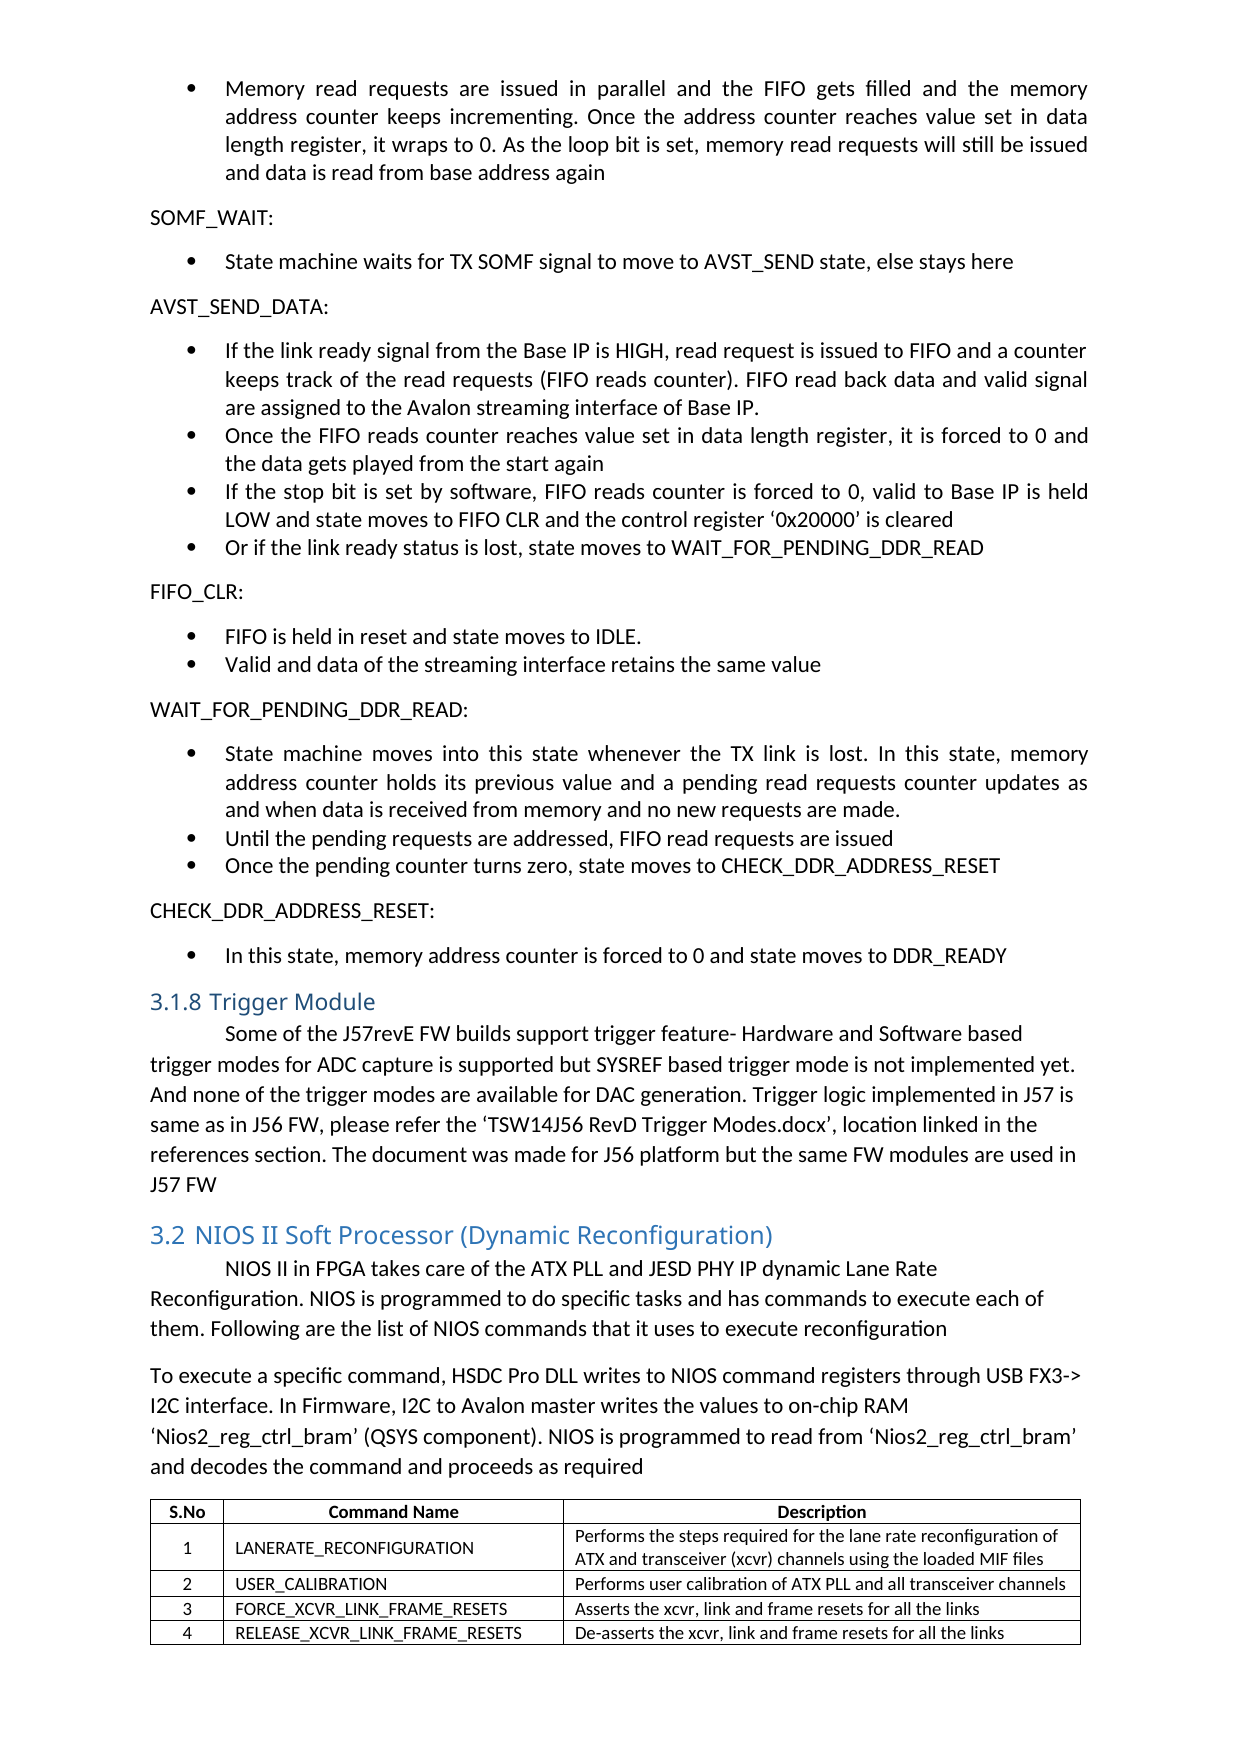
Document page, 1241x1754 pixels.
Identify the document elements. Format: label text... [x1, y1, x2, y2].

subtitle NIOS II Soft Processor (Dynamic Reconfiguration) [150, 1217, 1090, 1251]
table_cell Performs user calibration of ATX PLL and all transceiver channels [564, 1571, 1080, 1596]
table_header Command Name [224, 1500, 563, 1523]
list Once the FIFO reads counter reaches value set in data length register, it is forced to 0 and the data gets played from the start again [187, 421, 1090, 477]
text Some of the J57revE FW builds support trigger feature- Hardware and Software based trigger modes for ADC capture is supported but SYSREF based trigger mode is not implemented yet. And none of the trigger modes are available for DAC generation. Trigger logic implemented in J57 is same as in J56 FW, please refer the ‘TSW14J56 RevD Trigger Modes.docx’, location linked in the references section. The document was made for J56 platform but the same FW modules are used in J57 FW [150, 1019, 1090, 1198]
table_cell FORCE_XCVR_LINK_FRAME_RESETS [224, 1597, 563, 1620]
list State machine waits for TX SOMF signal to move to AVST_SEND state, else stays here [187, 247, 1090, 275]
table_cell De-asserts the xcvr, link and frame resets for all the links [564, 1621, 1080, 1644]
table_cell 1 [151, 1524, 223, 1570]
list In this state, memory address counter is forced to 0 and state moves to DDR_READY [187, 941, 1090, 969]
text SOMF_WAIT: [150, 203, 1090, 231]
table_cell Asserts the xcvr, link and frame resets for all the links [564, 1597, 1080, 1620]
table_cell 2 [151, 1571, 223, 1596]
text CHECK_DDR_ADDRESS_RESET: [150, 896, 1090, 924]
table_cell 3 [151, 1597, 223, 1620]
text NIOS II in FPGA takes care of the ATX PLL and JESD PHY IP dynamic Lane Rate Reconfiguration. NIOS is programmed to do specific tasks and has commands to execute each of them. Following are the list of NIOS commands that it uses to execute reconfiguration [150, 1254, 1090, 1343]
list If the stop bit is set by software, FIFO reads counter is forced to 0, valid to Base IP is held LOW and state moves to FIFO CLR and the control register ‘0x20000’ is cleared [187, 477, 1090, 533]
table_cell USER_CALIBRATION [224, 1571, 563, 1596]
text WAIT_FOR_PENDING_DDR_READ: [150, 695, 1090, 723]
list Or if the link ready status is lost, state moves to WAIT_FOR_PENDING_DDR_READ [187, 533, 1090, 561]
text FIFO_CLR: [150, 577, 1090, 606]
list Until the pending requests are addressed, FIFO read requests are issued [187, 824, 1090, 852]
list Memory read requests are issued in parallel and the FIFO gets filled and the memory address counter keeps incrementing. Once the address counter reaches value set in data length register, it wraps to 0. As the loop bit is set, memory read requests will still be issued and data is read from base address again [187, 74, 1090, 186]
text To execute a specific command, HSDC Pro DLL writes to NIOS command registers through USB FX3-> I2C interface. In Firmware, I2C to Avalon master writes the values to on-chip RAM ‘Nios2_reg_ctrl_bram’ (QSYS component). NIOS is programmed to read from ‘Nios2_reg_ctrl_bram’ and decodes the command and proceeds as required [150, 1361, 1090, 1480]
list If the link ready signal from the Base IP is HIGH, read request is issued to FIFO and a counter keeps track of the read requests (FIFO reads counter). FIFO read back data and valid signal are assigned to the Avalon streaming interface of Base IP. [187, 337, 1090, 421]
table_header S.No [151, 1500, 223, 1523]
table_cell LANERATE_RECONFIGURATION [224, 1524, 563, 1570]
list FIFO is held in reset and state moves to IDLE. [187, 622, 1090, 650]
list State machine moves into this state whenever the TX link is lost. In this state, memory address counter holds its previous value and a pending read requests counter updates as and when data is received from memory and no new requests are made. [187, 739, 1090, 824]
table_header Description [564, 1500, 1080, 1523]
table_cell Performs the steps required for the lane rate reconfiguration of ATX and transceiver (xcvr) channels using the loaded MIF files [564, 1524, 1080, 1570]
table_cell RELEASE_XCVR_LINK_FRAME_RESETS [224, 1621, 563, 1644]
list Once the pending counter turns zero, state moves to CHECK_DDR_ADDRESS_RESET [187, 852, 1090, 880]
text AVST_SEND_DATA: [150, 292, 1090, 320]
list Valid and data of the streaming interface retains the same value [187, 650, 1090, 678]
table_cell 4 [151, 1621, 223, 1644]
subtitle Trigger Module [150, 986, 1090, 1017]
